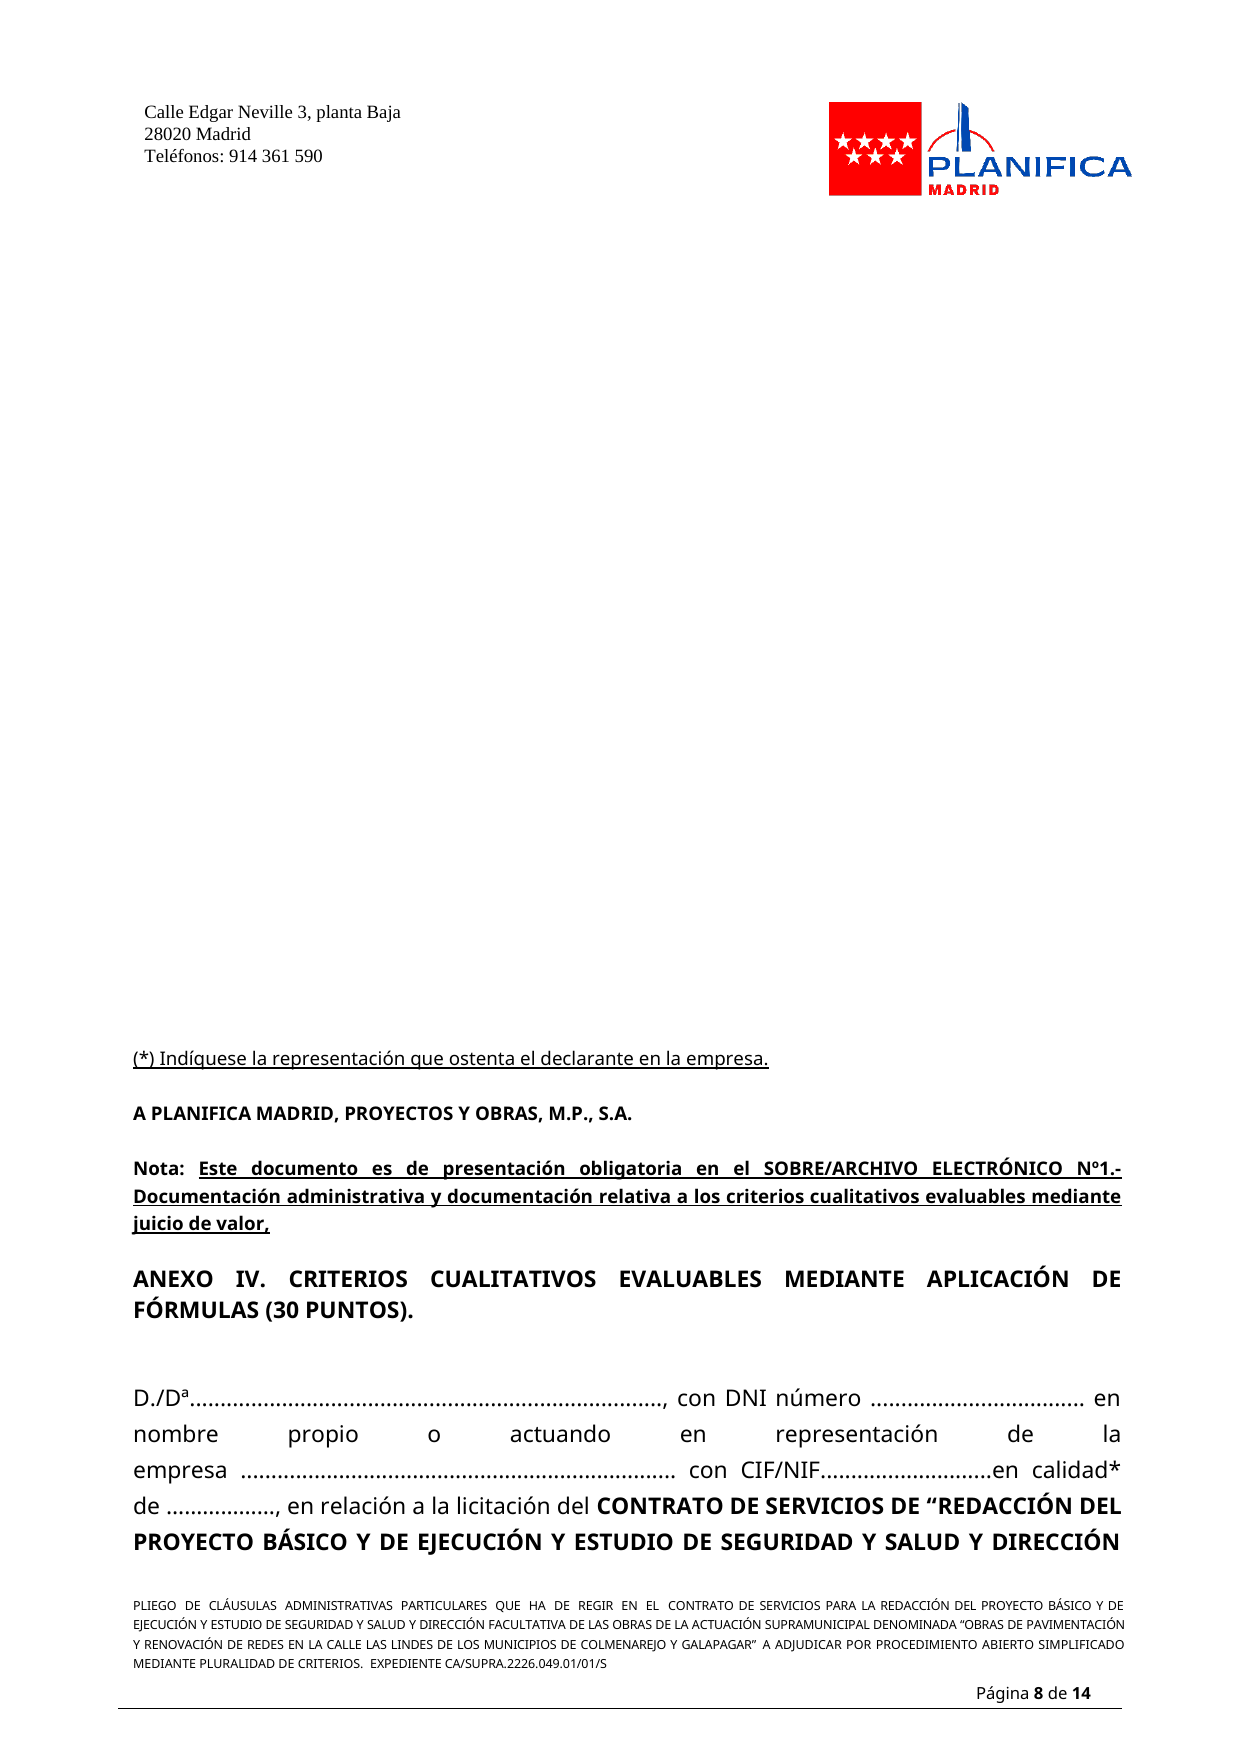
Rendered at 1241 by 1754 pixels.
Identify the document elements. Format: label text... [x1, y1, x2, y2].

subtitle ANEXO IV. CRITERIOS CUALITATIVOS EVALUABLES MEDIANTE APLICACIÓN DE FÓRMULAS (30 PUNTOS). [133, 1263, 1122, 1326]
text Nota: Este documento es de presentación obligatoria en el SOBRE/ARCHIVO ELECTRÓNICO Nº1.-Documentación administrativa y documentación relativa a los criterios cualitativos evaluables mediante juicio de valor, [133, 1156, 1122, 1205]
picture [828, 101, 1141, 196]
text (*) Indíquese la representación que ostenta el declarante en la empresa. [133, 1046, 1122, 1071]
text A PLANIFICA MADRID, PROYECTOS Y OBRAS, M.P., S.A. [133, 1101, 1122, 1126]
text Nota: Este documento es de presentación obligatoria en el SOBRE/ARCHIVO ELECTRÓNICO Nº1.-Documentación administrativa y documentación relativa a los criterios cualitativos evaluables mediante juicio de valor, [133, 1206, 1122, 1236]
